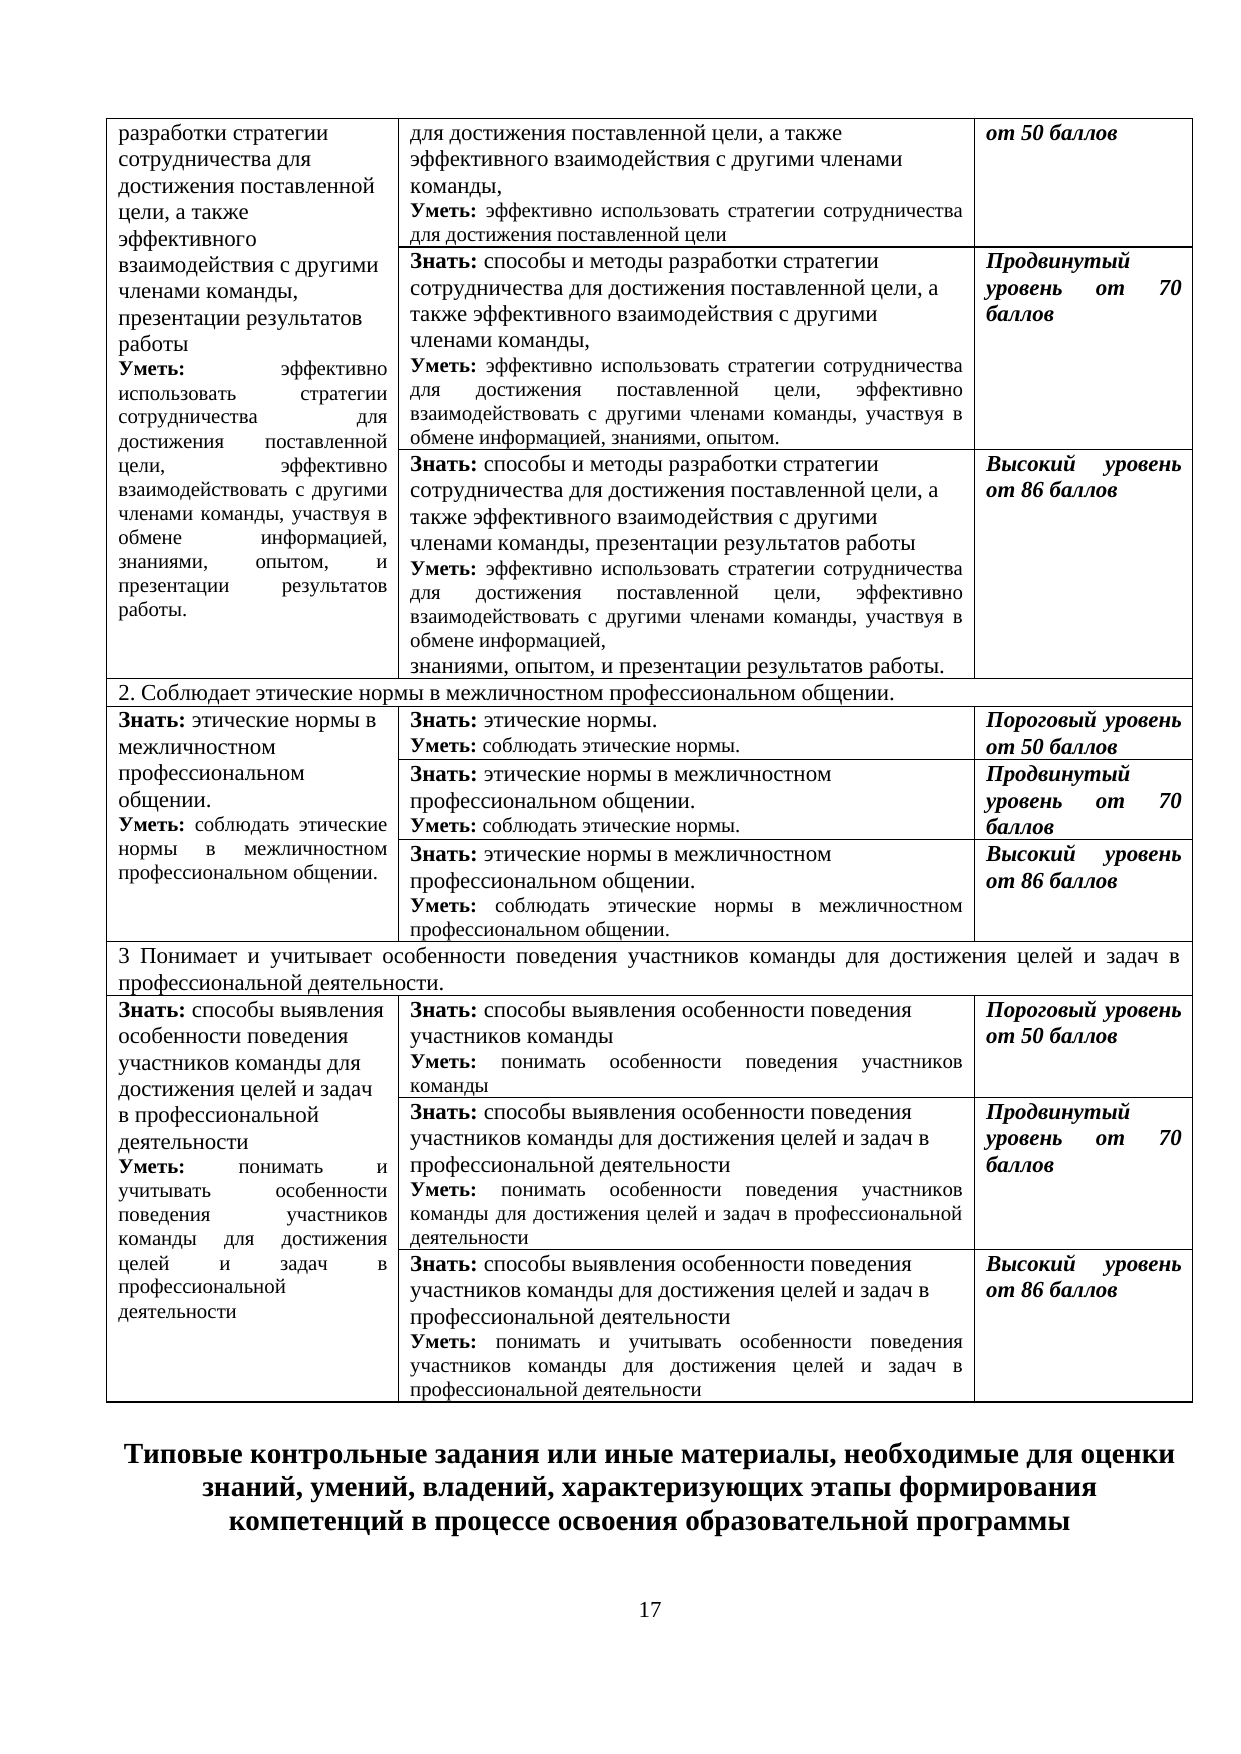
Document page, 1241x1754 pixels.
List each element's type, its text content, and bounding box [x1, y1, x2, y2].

table_cell Знать: этические нормы. Уметь: соблюдать этические нормы. [399, 707, 974, 759]
table_cell Продвинутый уровень от 70 баллов [975, 760, 1192, 839]
table_cell Пороговый уровень от 50 баллов [975, 707, 1192, 759]
table_cell Пороговый уровень от 50 баллов [975, 996, 1192, 1097]
table_cell Знать: этические нормы в межличностном профессиональном общении. Уметь: соблюдать этические нормы. [399, 760, 974, 839]
table_cell Продвинутый уровень от 70 баллов [975, 248, 1192, 449]
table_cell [399, 119, 974, 246]
table_cell Знать: способы выявления особенности поведения участников команды для достижения целей и задач в профессиональной деятельности Уметь: понимать особенности поведения участников команды для достижения целей и задач в профессиональной деятельности [399, 1098, 974, 1249]
table_cell Высокий уровень от 86 баллов [975, 450, 1192, 678]
table_cell 3 Понимает и учитывает особенности поведения участников команды для достижения целей и задач в профессиональной деятельности. [107, 942, 1192, 995]
table_cell Знать: способы выявления особенности поведения участников команды для достижения целей и задач в профессиональной деятельности Уметь: понимать и учитывать особенности поведения участников команды для достижения целей и задач в профессиональной деятельности [399, 1250, 974, 1401]
table_cell Знать: способы выявления особенности поведения участников команды для достижения целей и задач в профессиональной деятельности Уметь: понимать и учитывать особенности поведения участников команды для достижения целей и задач в профессиональной деятельности [107, 996, 398, 1401]
table_cell Знать: этические нормы в межличностном профессиональном общении. Уметь: соблюдать этические нормы в межличностном профессиональном общении. [399, 840, 974, 941]
table_cell Высокий уровень от 86 баллов [975, 840, 1192, 941]
table_cell 2. Соблюдает этические нормы в межличностном профессиональном общении. [107, 679, 1192, 706]
table_cell Высокий уровень от 86 баллов [975, 1250, 1192, 1401]
table_cell Знать: способы выявления особенности поведения участников команды Уметь: понимать особенности поведения участников команды [399, 996, 974, 1097]
table_cell Продвинутый уровень от 70 баллов [975, 1098, 1192, 1249]
table_cell Знать: способы и методы разработки стратегии сотрудничества для достижения поставленной цели, а также эффективного взаимодействия с другими членами команды, Уметь: эффективно использовать стратегии сотрудничества для достижения поставленной цели, эффективно взаимодействовать с другими членами команды, участвуя в обмене информацией, знаниями, опытом. [399, 248, 974, 449]
table_cell Знать: этические нормы в межличностном профессиональном общении. Уметь: соблюдать этические нормы в межличностном профессиональном общении. [107, 707, 398, 941]
text Типовые контрольные задания или иные материалы, необходимые для оценки знаний, умений, владений, характеризующих этапы формирования компетенций в процессе освоения образовательной программы [118, 1436, 1181, 1537]
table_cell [975, 119, 1192, 246]
